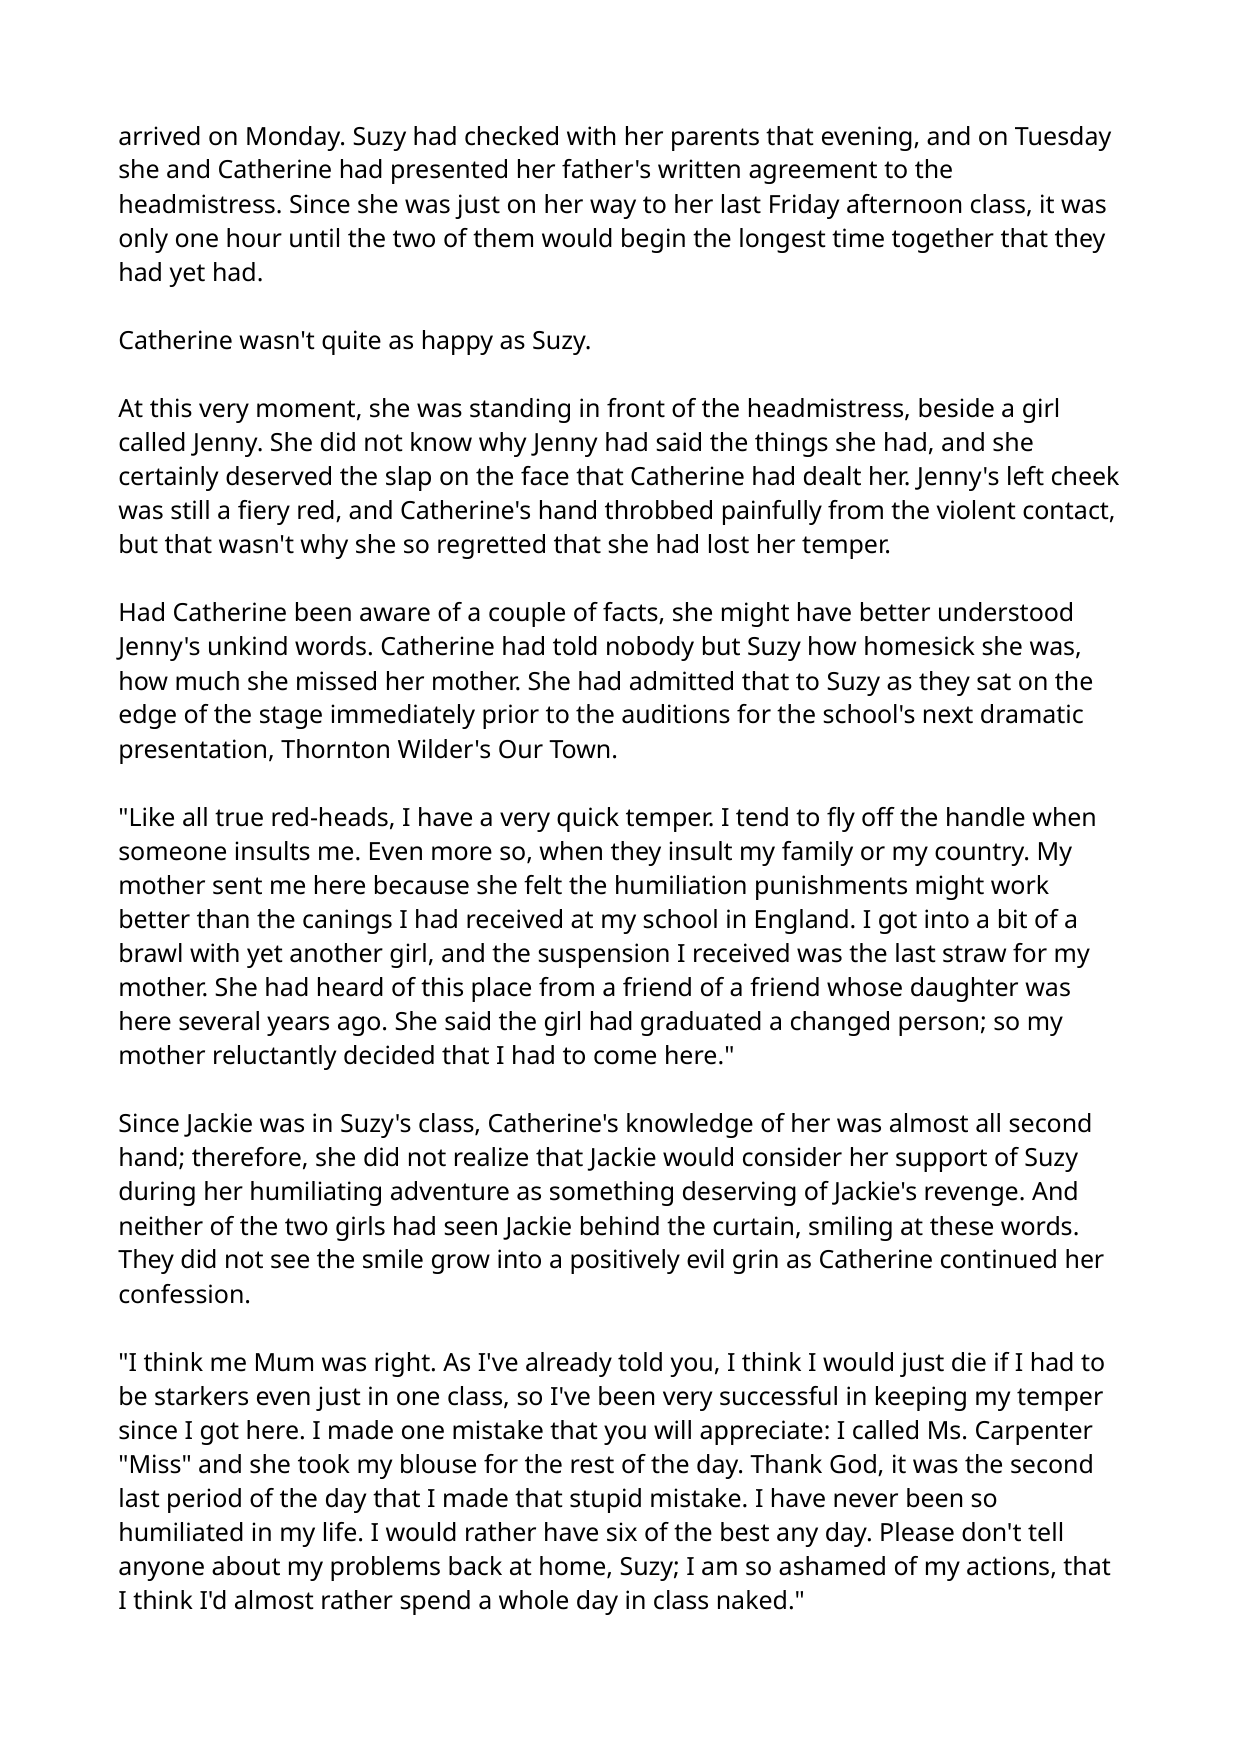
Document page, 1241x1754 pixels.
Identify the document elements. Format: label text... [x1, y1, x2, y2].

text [118, 118, 1122, 288]
text "I think me Mum was right. As I've already told you, I think I would just die if I had to be starkers even just in one class, so I've been very successful in keeping my temper since I got here. I made one mistake that you will appreciate: I called Ms. Carpenter "Miss" and she took my blouse for the rest of the day. Thank God, it was the second last period of the day that I made that stupid mistake. I have never been so humiliated in my life. I would rather have six of the best any day. Please don't tell anyone about my problems back at home, Suzy; I am so ashamed of my actions, that I think I'd almost rather spend a whole day in class naked." [118, 1344, 1122, 1617]
text Had Catherine been aware of a couple of facts, she might have better understood Jenny's unkind words. Catherine had told nobody but Suzy how homesick she was, how much she missed her mother. She had admitted that to Suzy as they sat on the edge of the stage immediately prior to the auditions for the school's next dramatic presentation, Thornton Wilder's Our Town. [118, 595, 1122, 765]
text "Like all true red-heads, I have a very quick temper. I tend to fly off the handle when someone insults me. Even more so, when they insult my family or my country. My mother sent me here because she felt the humiliation punishments might work better than the canings I had received at my school in England. I got into a bit of a brawl with yet another girl, and the suspension I received was the last straw for my mother. She had heard of this place from a friend of a friend whose daughter was here several years ago. She said the girl had graduated a changed person; so my mother reluctantly decided that I had to come here." [118, 799, 1122, 1072]
text Since Jackie was in Suzy's class, Catherine's knowledge of her was almost all second hand; therefore, she did not realize that Jackie would consider her support of Suzy during her humiliating adventure as something deserving of Jackie's revenge. And neither of the two girls had seen Jackie behind the curtain, smiling at these words. They did not see the smile grow into a positively evil grin as Catherine continued her confession. [118, 1106, 1122, 1310]
text Catherine wasn't quite as happy as Suzy. [118, 322, 1122, 357]
text At this very moment, she was standing in front of the headmistress, beside a girl called Jenny. She did not know why Jenny had said the things she had, and she certainly deserved the slap on the face that Catherine had dealt her. Jenny's left cheek was still a fiery red, and Catherine's hand throbbed painfully from the violent contact, but that wasn't why she so regretted that she had lost her temper. [118, 391, 1122, 561]
